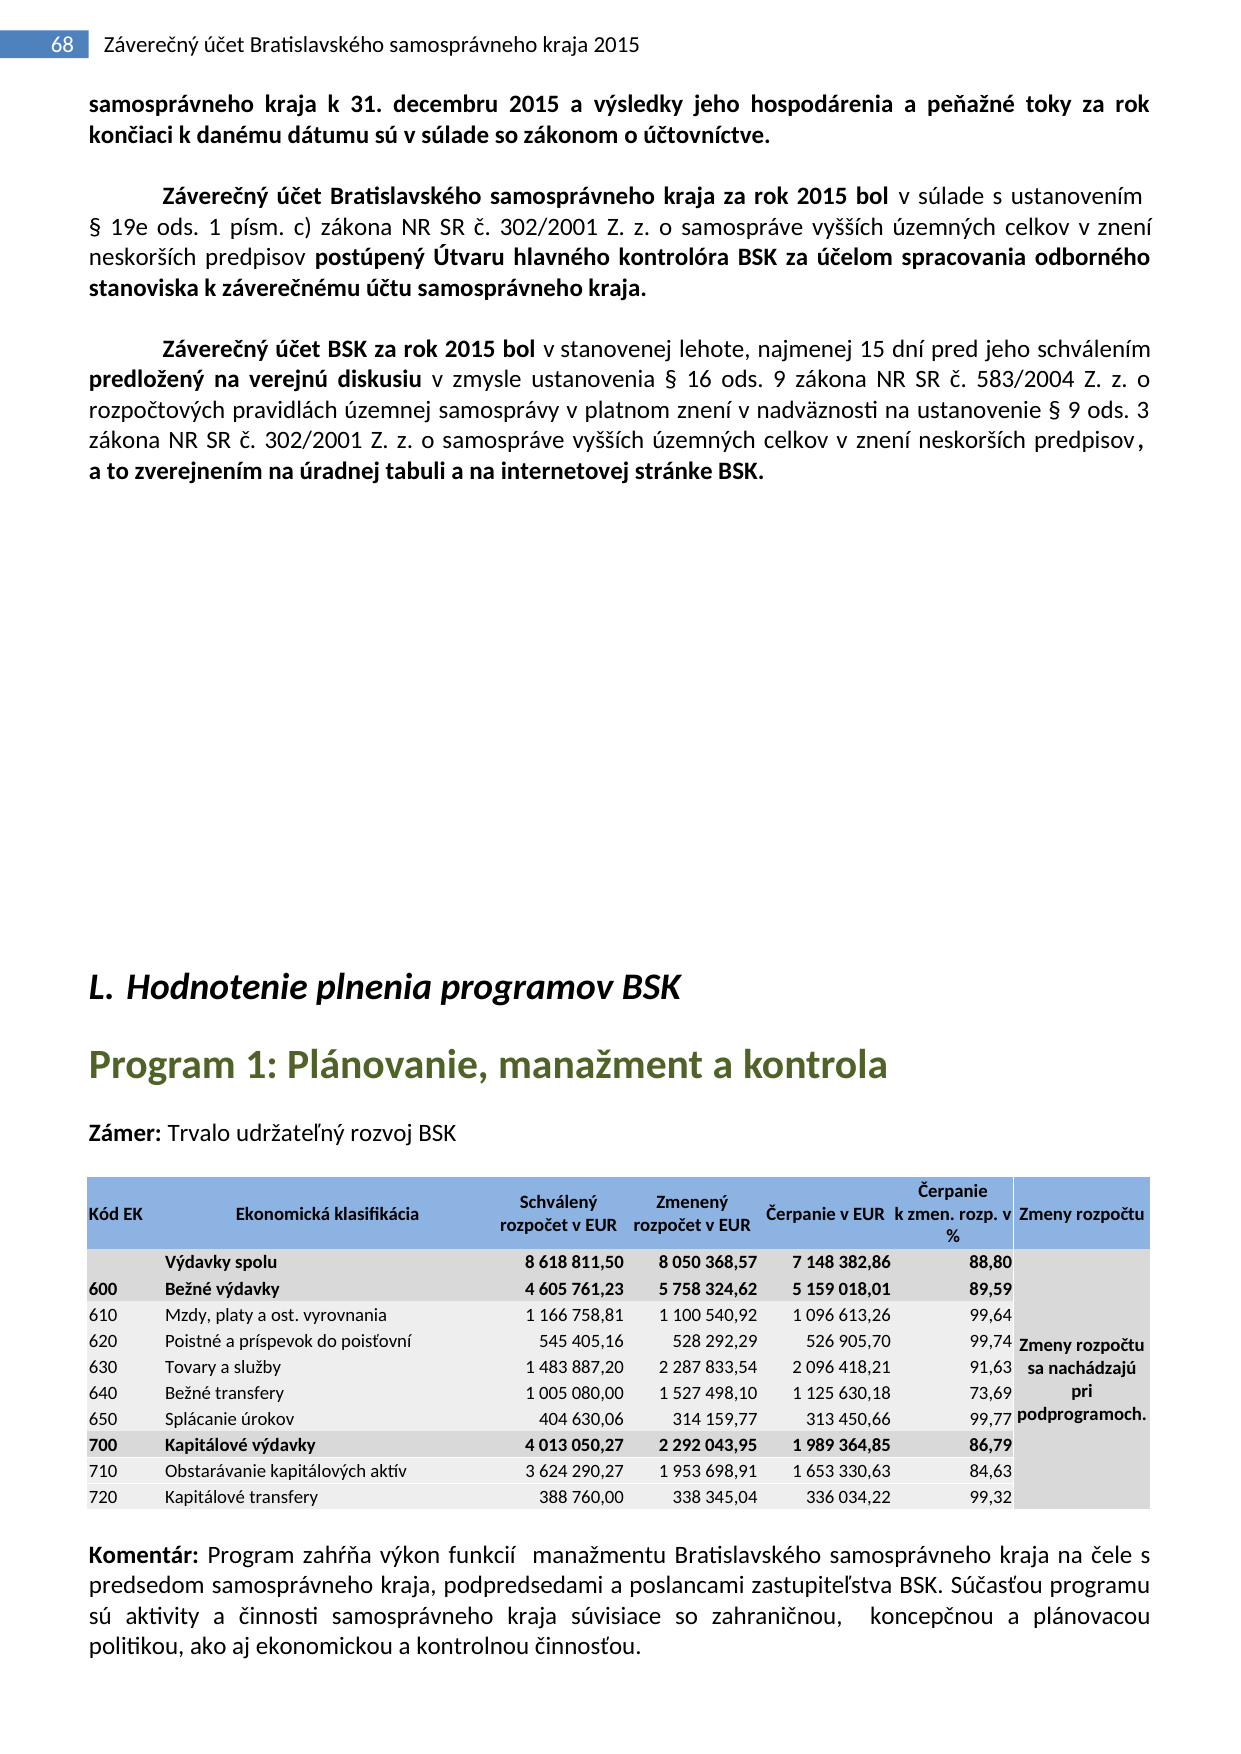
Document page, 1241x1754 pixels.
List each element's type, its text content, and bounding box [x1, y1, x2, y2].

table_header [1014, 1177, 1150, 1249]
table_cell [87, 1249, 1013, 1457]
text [89, 89, 1152, 150]
text Záverečný účet Bratislavského samosprávneho kraja za rok 2015 bol v súlade s ustanovením § 19e ods. 1 písm. c) zákona NR SR č. 302/2001 Z. z. o samospráve vyšších územných celkov v znení neskorších predpisov postúpený Útvaru hlavného kontrolóra BSK za účelom spracovania odborného stanoviska k záverečnému účtu samosprávneho kraja. [89, 180, 1152, 302]
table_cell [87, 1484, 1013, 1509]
text Záverečný účet BSK za rok 2015 bol v stanovenej lehote, najmenej 15 dní pred jeho schválením predložený na verejnú diskusiu v zmysle ustanovenia § 16 ods. 9 zákona NR SR č. 583/2004 Z. z. o rozpočtových pravidlách územnej samosprávy v platnom znení v nadväznosti na ustanovenie § 9 ods. 3 zákona NR SR č. 302/2001 Z. z. o samospráve vyšších územných celkov v znení neskorších predpisov, a to zverejnením na úradnej tabuli a na internetovej stránke BSK. [89, 333, 1152, 485]
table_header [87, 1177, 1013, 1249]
list Hodnotenie plnenia programov BSK [89, 963, 1152, 1008]
text Zámer: Trvalo udržateľný rozvoj BSK [89, 1118, 1152, 1148]
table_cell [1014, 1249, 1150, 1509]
text Program 1: Plánovanie, manažment a kontrola [89, 1038, 1152, 1088]
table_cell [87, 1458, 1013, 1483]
text Komentár: Program zahŕňa výkon funkcií manažmentu Bratislavského samosprávneho kraja na čele s predsedom samosprávneho kraja, podpredsedami a poslancami zastupiteľstva BSK. Súčasťou programu sú aktivity a činnosti samosprávneho kraja súvisiace so zahraničnou, koncepčnou a plánovacou politikou, ako aj ekonomickou a kontrolnou činnosťou. [89, 1539, 1152, 1661]
